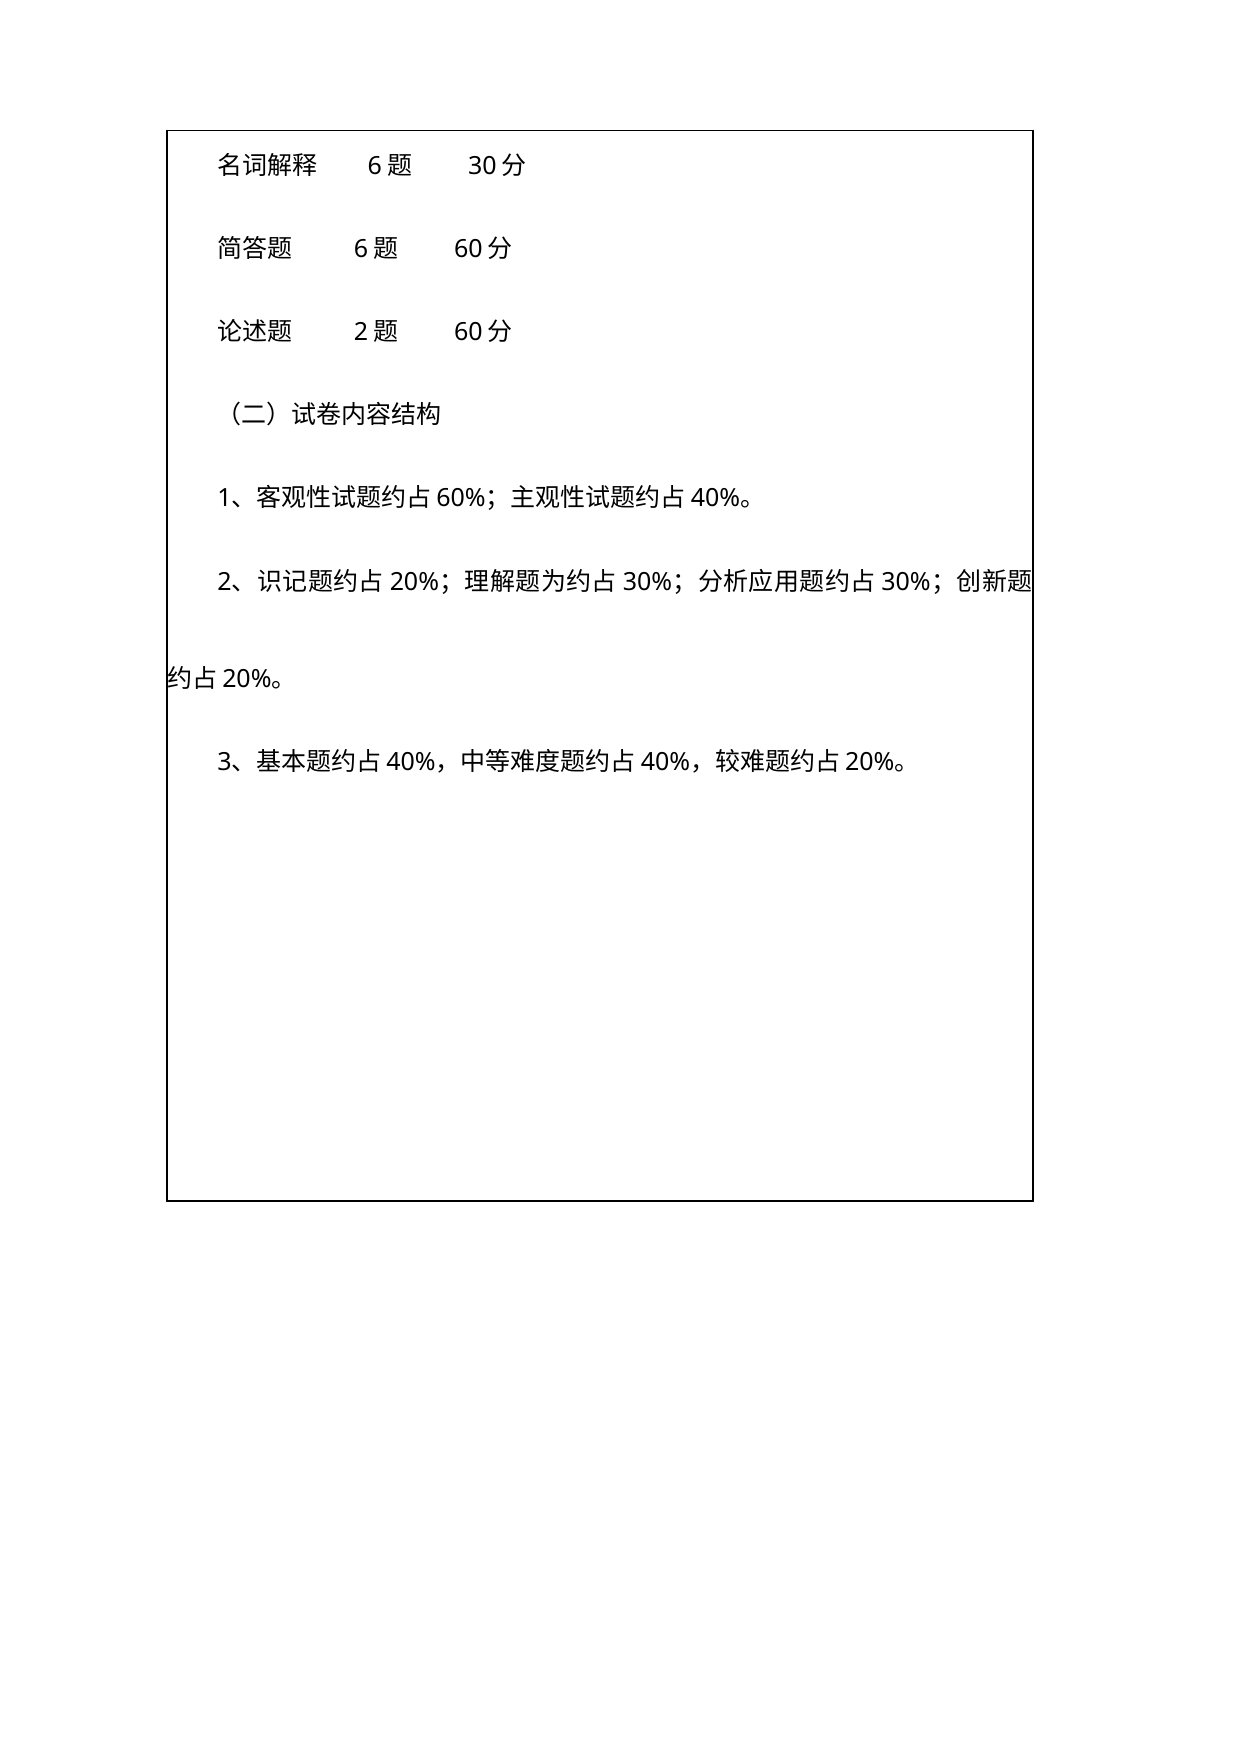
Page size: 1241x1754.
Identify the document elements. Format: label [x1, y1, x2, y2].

table_header [168, 131, 1032, 1200]
